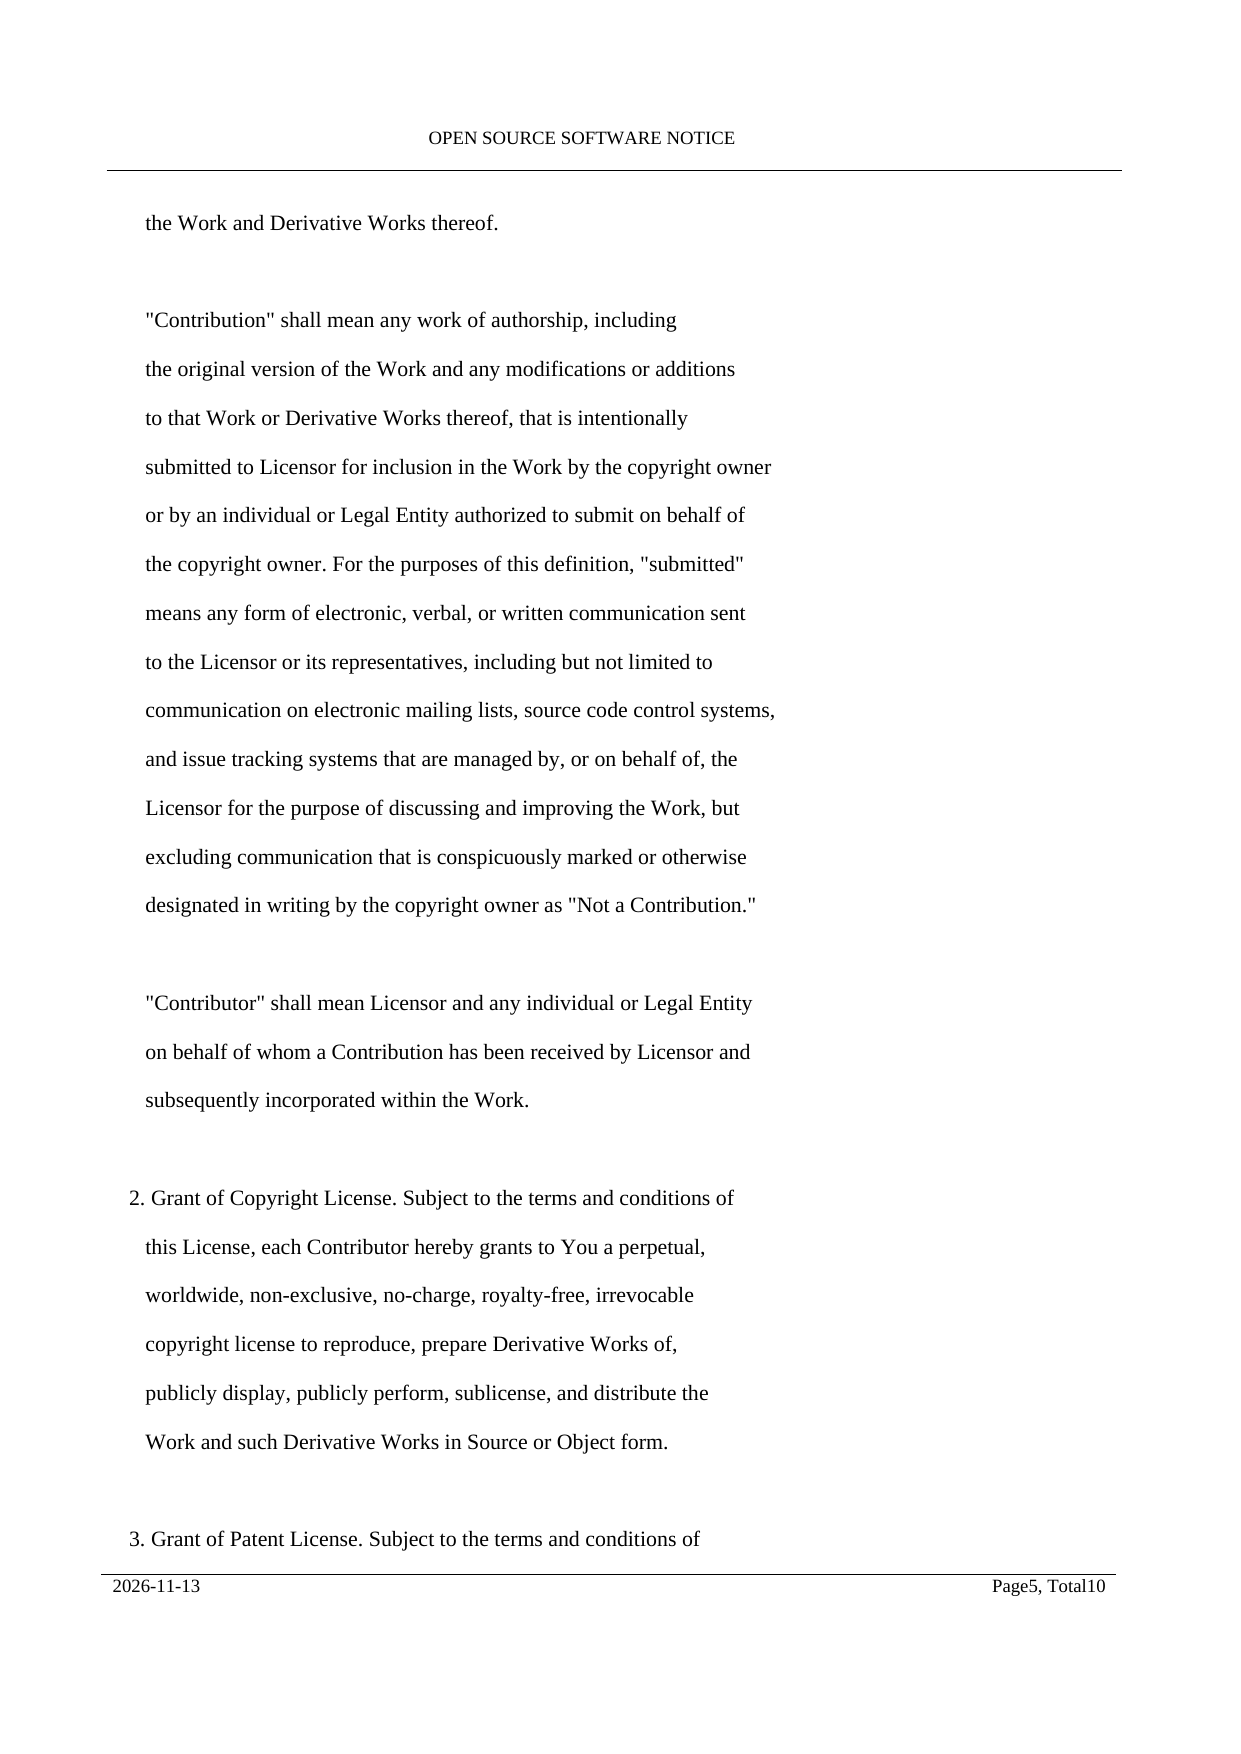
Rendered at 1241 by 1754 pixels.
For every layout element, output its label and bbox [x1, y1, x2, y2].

text [112, 206, 1128, 1555]
